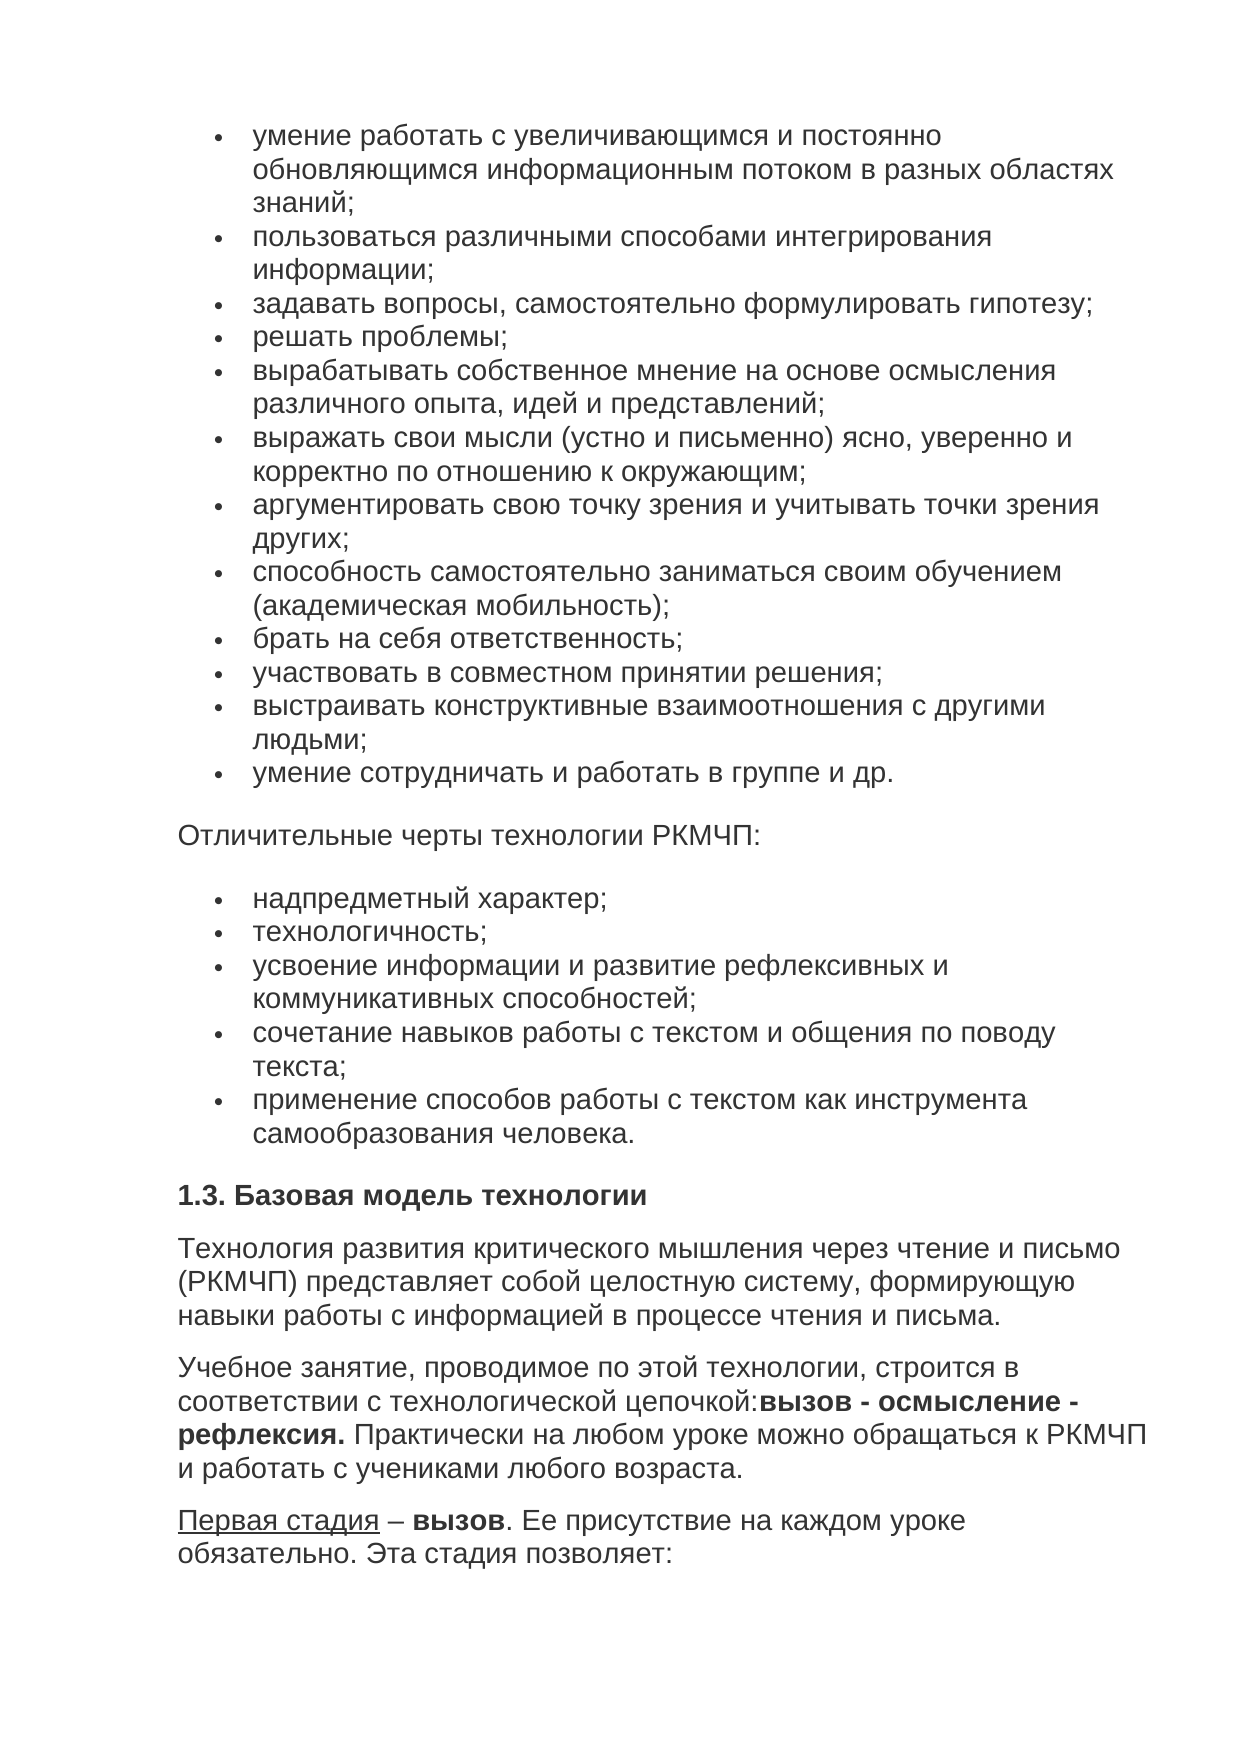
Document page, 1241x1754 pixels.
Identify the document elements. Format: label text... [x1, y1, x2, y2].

list умение сотрудничать и работать в группе и др. [215, 755, 1152, 789]
list участвовать в совместном принятии решения; [215, 655, 1152, 688]
list надпредметный характер; [215, 881, 1152, 914]
list применение способов работы с текстом как инструмента самообразования человека. [215, 1082, 1152, 1149]
list сочетание навыков работы с текстом и общения по поводу текста; [215, 1015, 1152, 1082]
list задавать вопросы, самостоятельно формулировать гипотезу; [215, 286, 1152, 319]
list усвоение информации и развитие рефлексивных и коммуникативных способностей; [215, 948, 1152, 1015]
list брать на себя ответственность; [215, 621, 1152, 655]
list вырабатывать собственное мнение на основе осмысления различного опыта, идей и представлений; [215, 353, 1152, 420]
list технологичность; [215, 914, 1152, 948]
text 1.3. Базовая модель технологии [177, 1178, 1152, 1212]
text Технология развития критического мышления через чтение и письмо (РКМЧП) представляет собой целостную систему, формирующую навыки работы с информацией в процессе чтения и письма. [177, 1231, 1152, 1331]
text Отличительные черты технологии РКМЧП: [177, 818, 1152, 852]
list аргументировать свою точку зрения и учитывать точки зрения других; [215, 487, 1152, 554]
list способность самостоятельно заниматься своим обучением (академическая мобильность); [215, 554, 1152, 621]
text Первая стадия – вызов. Ее присутствие на каждом уроке обязательно. Эта стадия позволяет: [177, 1503, 1152, 1570]
list пользоваться различными способами интегрирования информации; [215, 219, 1152, 286]
list решать проблемы; [215, 319, 1152, 353]
list выстраивать конструктивные взаимоотношения с другими людьми; [215, 688, 1152, 755]
list умение работать с увеличивающимся и постоянно обновляющимся информационным потоком в разных областях знаний; [215, 118, 1152, 219]
list выражать свои мысли (устно и письменно) ясно, уверенно и корректно по отношению к окружающим; [215, 420, 1152, 487]
text Учебное занятие, проводимое по этой технологии, строится в соответствии с технологической цепочкой:вызов - осмысление - рефлексия. Практически на любом уроке можно обращаться к РКМЧП и работать с учениками любого возраста. [177, 1350, 1152, 1484]
